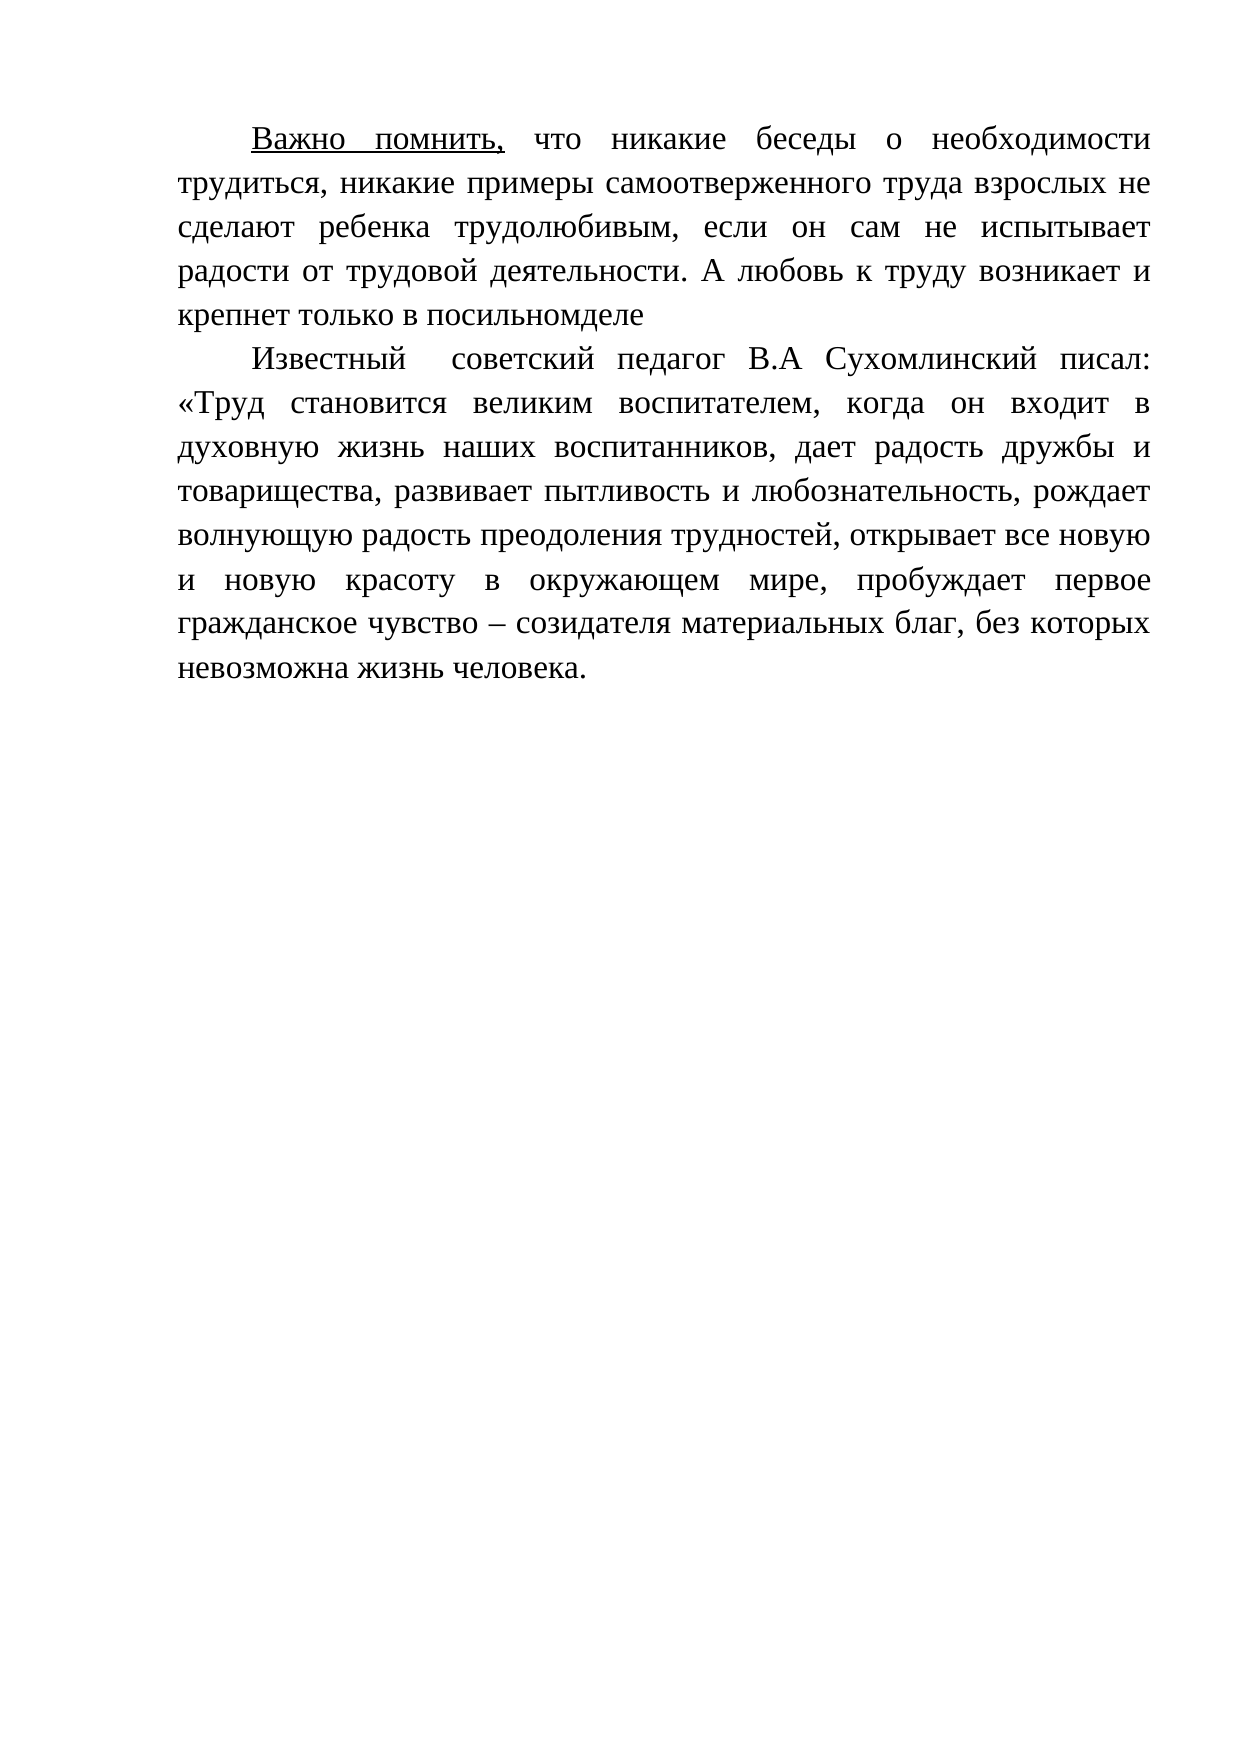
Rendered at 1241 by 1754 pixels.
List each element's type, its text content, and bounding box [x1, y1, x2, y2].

text Известный советский педагог В.А Сухомлинский писал: «Труд становится великим воспитателем, когда он входит в духовную жизнь наших воспитанников, дает радость дружбы и товарищества, развивает пытливость и любознательность, рождает волнующую радость преодоления трудностей, открывает все новую и новую красоту в окружающем мире, пробуждает первое гражданское чувство – созидателя материальных благ, без которых невозможна жизнь человека. [177, 338, 1152, 685]
text Важно помнить, что никакие беседы о необходимости трудиться, никакие примеры самоотверженного труда взрослых не сделают ребенка трудолюбивым, если он сам не испытывает радости от трудовой деятельности. А любовь к труду возникает и крепнет только в посильномделе [177, 118, 1152, 333]
